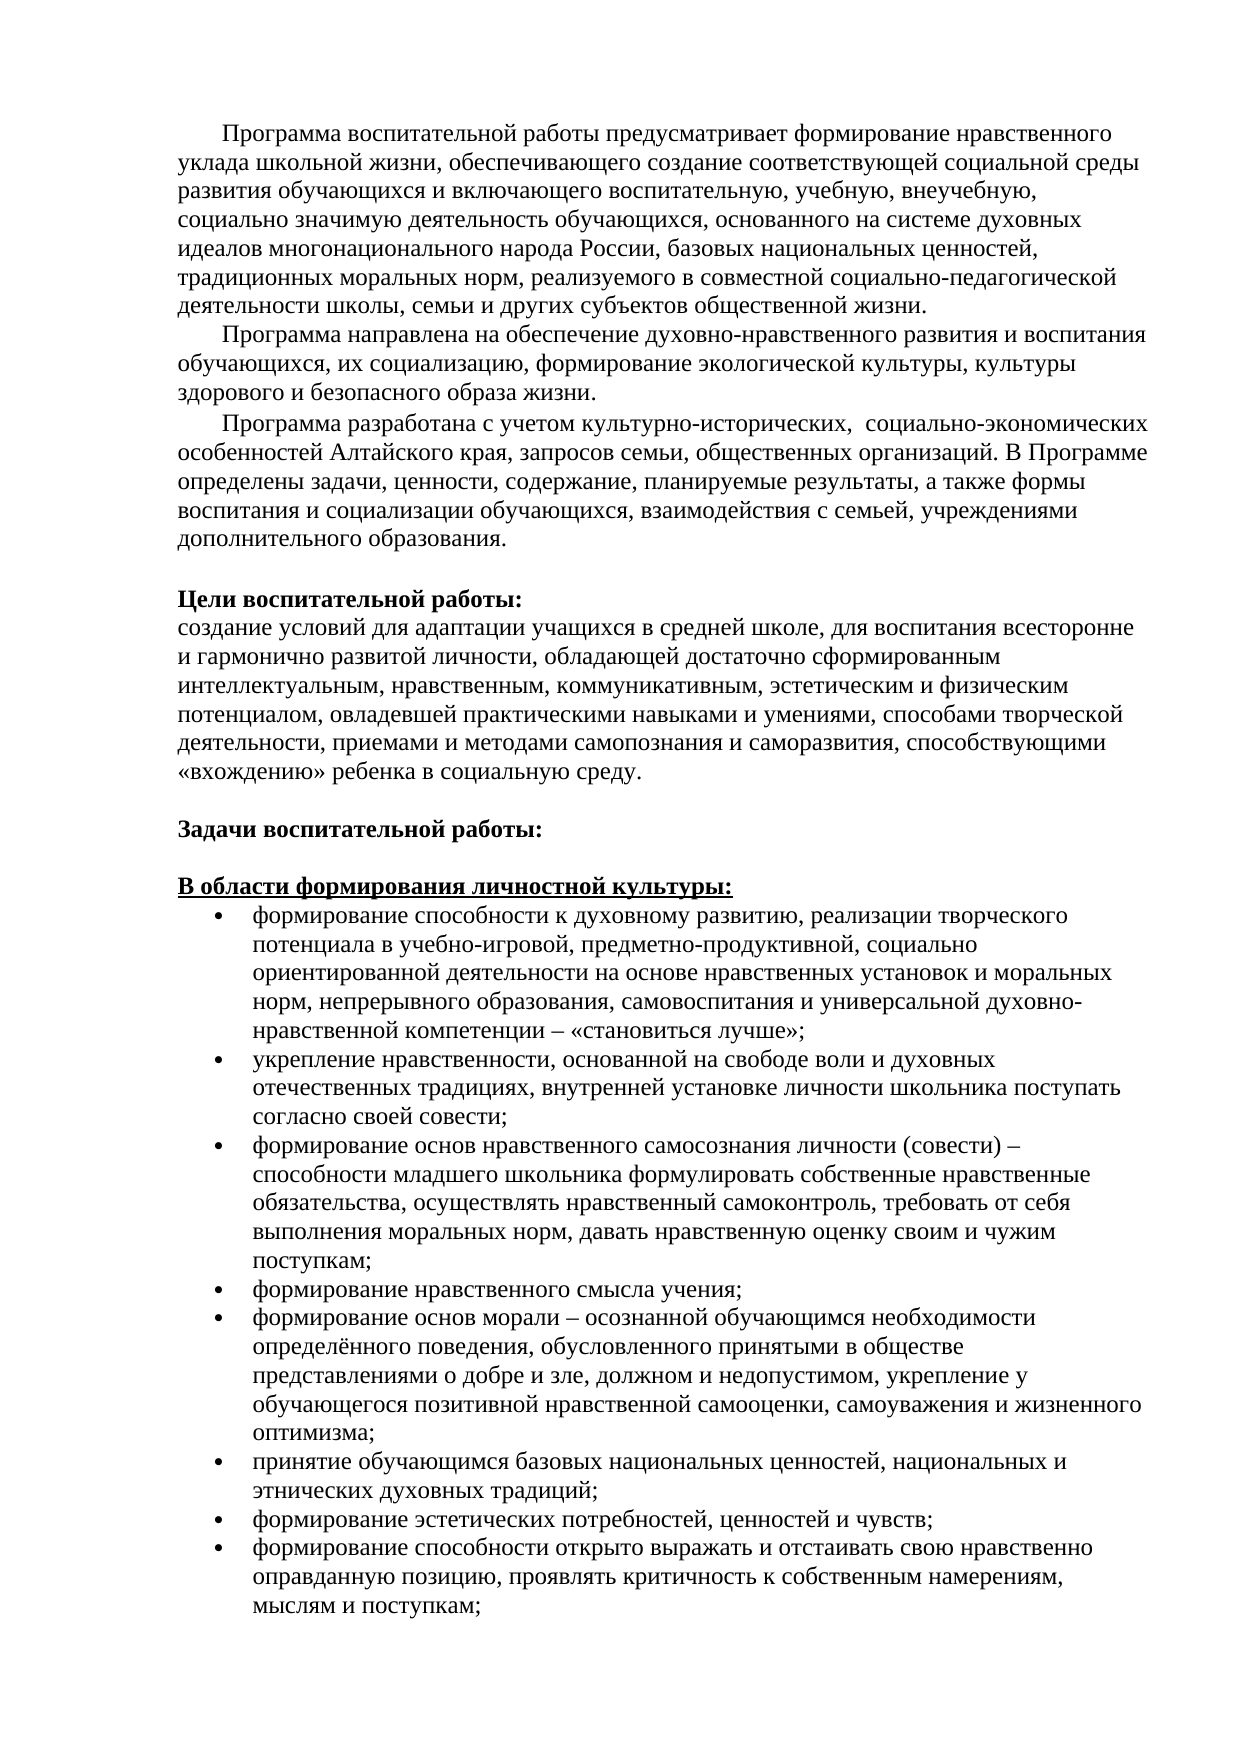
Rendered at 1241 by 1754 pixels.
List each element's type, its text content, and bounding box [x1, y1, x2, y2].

text создание условий для адаптации учащихся в средней школе, для воспитания всесторонне и гармонично развитой личности, обладающей достаточно сформированным интеллектуальным, нравственным, коммуникативным, эстетическим и физическим потенциалом, овладевшей практическими навыками и умениями, способами творческой деятельности, приемами и методами самопознания и саморазвития, способствующими «вхождению» ребенка в социальную среду. [177, 612, 1152, 785]
list укрепление нравственности, основанной на свободе воли и духовных отечественных традициях, внутренней установке личности школьника поступать согласно своей совести; [215, 1044, 1152, 1130]
list формирование эстетических потребностей, ценностей и чувств; [215, 1504, 1152, 1532]
text Цели воспитательной работы: [177, 584, 1152, 612]
text Задачи воспитательной работы: [177, 814, 1152, 842]
list формирование основ нравственного самосознания личности (совести) – способности младшего школьника формулировать собственные нравственные обязательства, осуществлять нравственный самоконтроль, требовать от себя выполнения моральных норм, давать нравственную оценку своим и чужим поступкам; [215, 1130, 1152, 1274]
list принятие обучающимся базовых национальных ценностей, национальных и этнических духовных традиций; [215, 1446, 1152, 1504]
text Программа разработана с учетом культурно-исторических, социально-экономических особенностей Алтайского края, запросов семьи, общественных организаций. В Программе определены задачи, ценности, содержание, планируемые результаты, а также формы воспитания и социализации обучающихся, взаимодействия с семьей, учреждениями дополнительного образования. [177, 408, 1152, 552]
list формирование способности открыто выражать и отстаивать свою нравственно оправданную позицию, проявлять критичность к собственным намерениям, мыслям и поступкам; [215, 1532, 1152, 1619]
text Программа направлена на обеспечение духовно-нравственного развития и воспитания обучающихся, их социализацию, формирование экологической культуры, культуры здорового и безопасного образа жизни. [177, 319, 1152, 406]
text В области формирования личностной культуры: [177, 871, 1152, 900]
list формирование способности к духовному развитию, реализации творческого потенциала в учебно-игровой, предметно-продуктивной, социально ориентированной деятельности на основе нравственных установок и моральных норм, непрерывного образования, самовоспитания и универсальной духовно-нравственной компетенции – «становиться лучше»; [215, 900, 1152, 1044]
text Программа воспитательной работы предусматривает формирование нравственного уклада школьной жизни, обеспечивающего создание соответствующей социальной среды развития обучающихся и включающего воспитательную, учебную, внеучебную, социально значимую деятельность обучающихся, основанного на системе духовных идеалов многонационального народа России, базовых национальных ценностей, традиционных моральных норм, реализуемого в совместной социально-педагогической деятельности школы, семьи и других субъектов общественной жизни. [177, 118, 1152, 319]
list формирование основ морали – осознанной обучающимся необходимости определённого поведения, обусловленного принятыми в обществе представлениями о добре и зле, должном и недопустимом, укрепление у обучающегося позитивной нравственной самооценки, самоуважения и жизненного оптимизма; [215, 1302, 1152, 1446]
list формирование нравственного смысла учения; [215, 1274, 1152, 1302]
